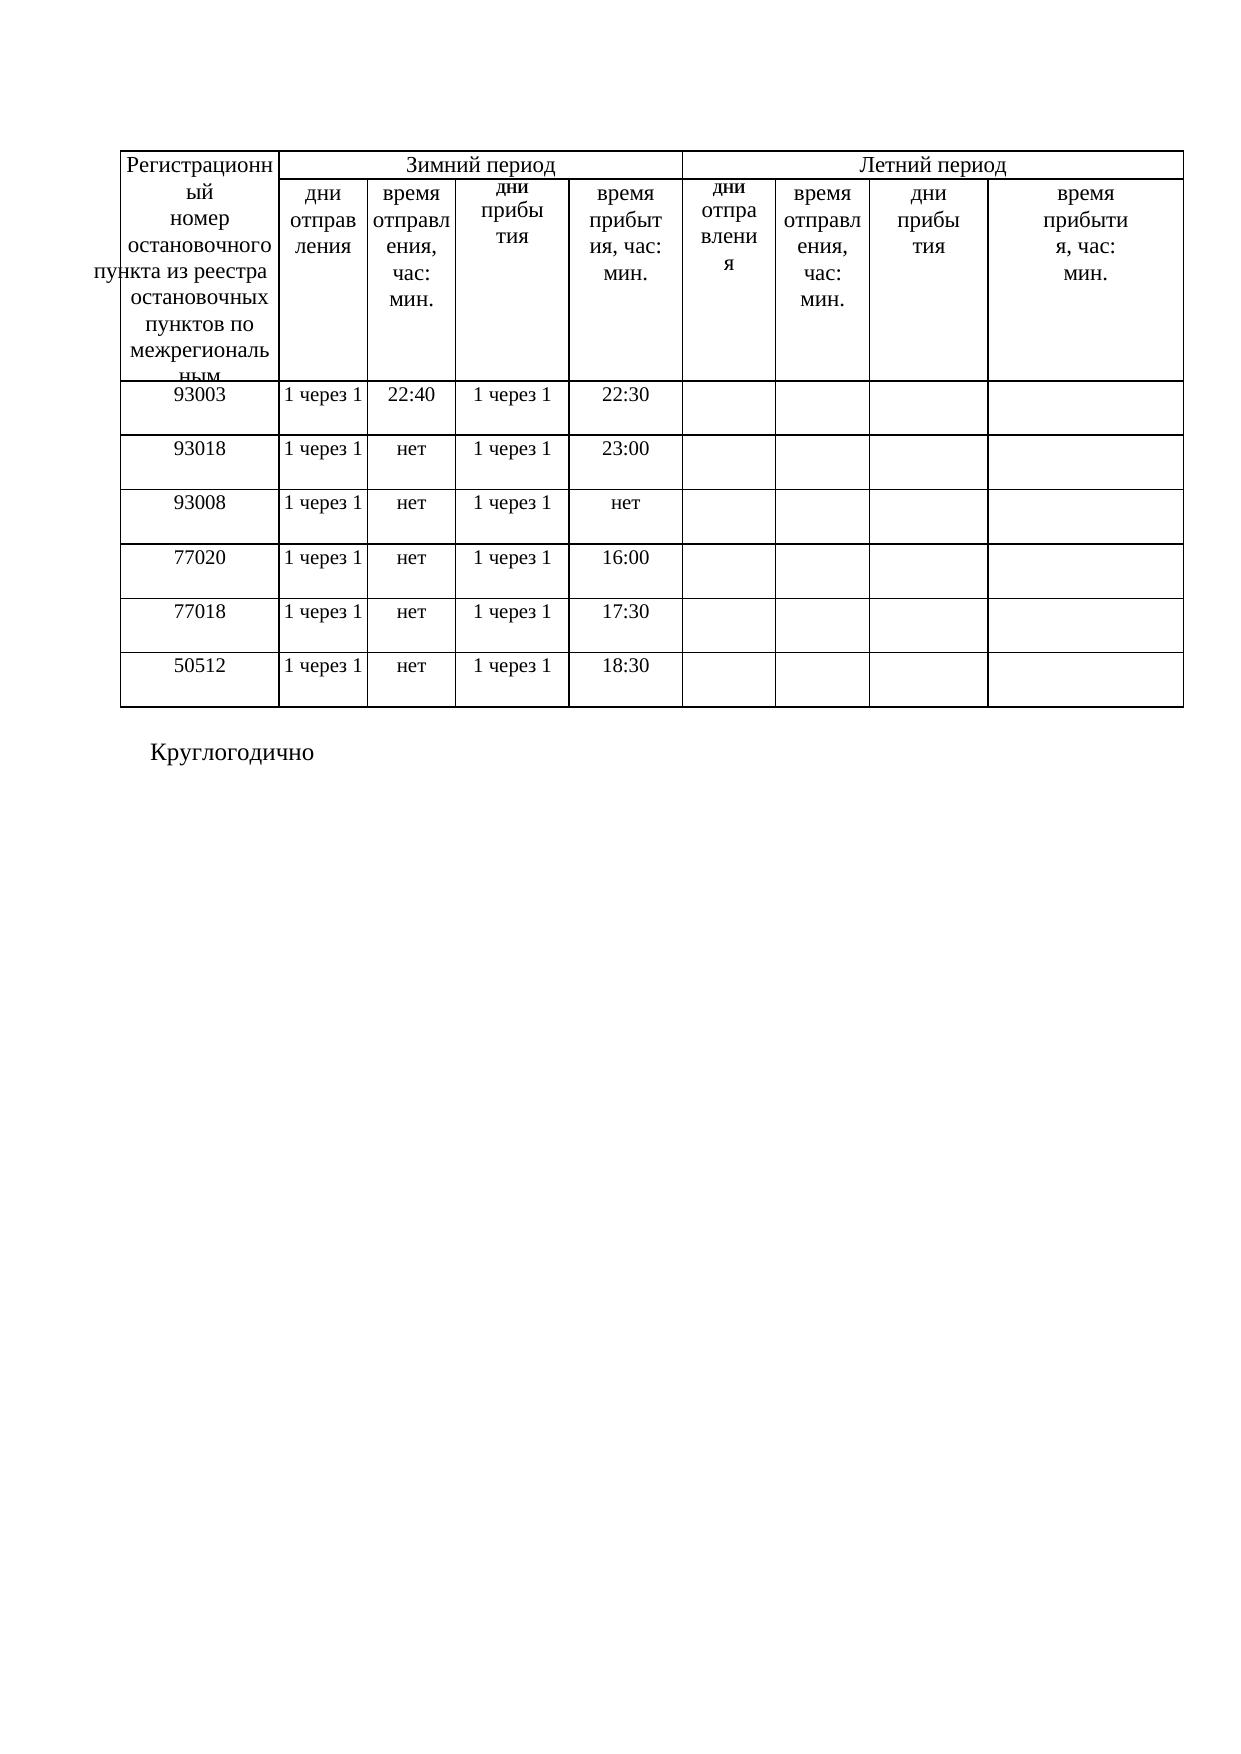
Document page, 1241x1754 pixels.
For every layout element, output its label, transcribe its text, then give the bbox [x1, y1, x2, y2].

table_cell 18:30 [570, 653, 682, 706]
table_cell 77018 [121, 599, 278, 652]
table_cell нет [368, 490, 455, 543]
table_cell 1 через 1 [456, 382, 568, 434]
table_cell 1 через 1 [280, 436, 367, 489]
table_header Регистрационный номер остановочного пункта из реестра остановочных пунктов по межрегиональным маршрутам регулярных перевозок [121, 152, 278, 380]
table_cell нет [368, 599, 455, 652]
table_cell 23:00 [570, 436, 682, 489]
table_cell 93008 [121, 490, 278, 543]
table_cell 16:00 [570, 545, 682, 597]
table_cell [989, 436, 1183, 489]
table_cell [870, 599, 987, 652]
table_cell [683, 653, 775, 706]
table_cell 1 через 1 [280, 382, 367, 434]
table_cell 1 через 1 [456, 436, 568, 489]
table_cell [683, 490, 775, 543]
table_cell [683, 436, 775, 489]
table_cell [776, 436, 869, 489]
table_cell 1 через 1 [280, 545, 367, 597]
table_cell [776, 545, 869, 597]
table_cell [776, 653, 869, 706]
table_cell дни отправ ления [280, 180, 367, 380]
table_cell [870, 436, 987, 489]
table_cell время отправл ения, час: мин. [368, 180, 455, 380]
table_cell 93003 [121, 382, 278, 434]
table_cell [870, 545, 987, 597]
table_cell время отправл ения, час: мин. [776, 180, 869, 380]
table_cell [989, 599, 1183, 652]
table_cell 1 через 1 [456, 545, 568, 597]
table_cell дни прибы тия [870, 180, 987, 380]
table_cell [776, 599, 869, 652]
table_cell [989, 545, 1183, 597]
table_cell нет [368, 653, 455, 706]
table_cell 22:40 [368, 382, 455, 434]
table_cell [776, 382, 869, 434]
table_cell нет [570, 490, 682, 543]
table_cell 1 через 1 [280, 599, 367, 652]
table_cell [683, 599, 775, 652]
table_cell [989, 382, 1183, 434]
table_cell 22:30 [570, 382, 682, 434]
table_cell [989, 490, 1183, 543]
table_cell время прибыти я, час: мин. [989, 180, 1183, 380]
table_header Летний период [683, 152, 1183, 178]
table_cell [776, 490, 869, 543]
table_cell 1 через 1 [456, 653, 568, 706]
table_header Зимний период [280, 152, 682, 178]
table_cell время прибыт ия, час: мин. [570, 180, 682, 380]
table_cell 93018 [121, 436, 278, 489]
text Круглогодично [150, 737, 1090, 765]
table_cell нет [368, 545, 455, 597]
table_cell [989, 653, 1183, 706]
table_cell [683, 382, 775, 434]
table_cell 1 через 1 [280, 490, 367, 543]
table_cell ДНИ прибы тия [456, 180, 568, 380]
table_cell 1 через 1 [456, 490, 568, 543]
table_cell 1 через 1 [456, 599, 568, 652]
table_cell [870, 382, 987, 434]
table_cell 50512 [121, 653, 278, 706]
table_cell 77020 [121, 545, 278, 597]
table_cell [870, 653, 987, 706]
table_cell нет [368, 436, 455, 489]
table_cell 1 через 1 [280, 653, 367, 706]
table_cell [683, 545, 775, 597]
table_cell ДНИ отпра влени я [683, 180, 775, 380]
table_cell 17:30 [570, 599, 682, 652]
table_cell [870, 490, 987, 543]
